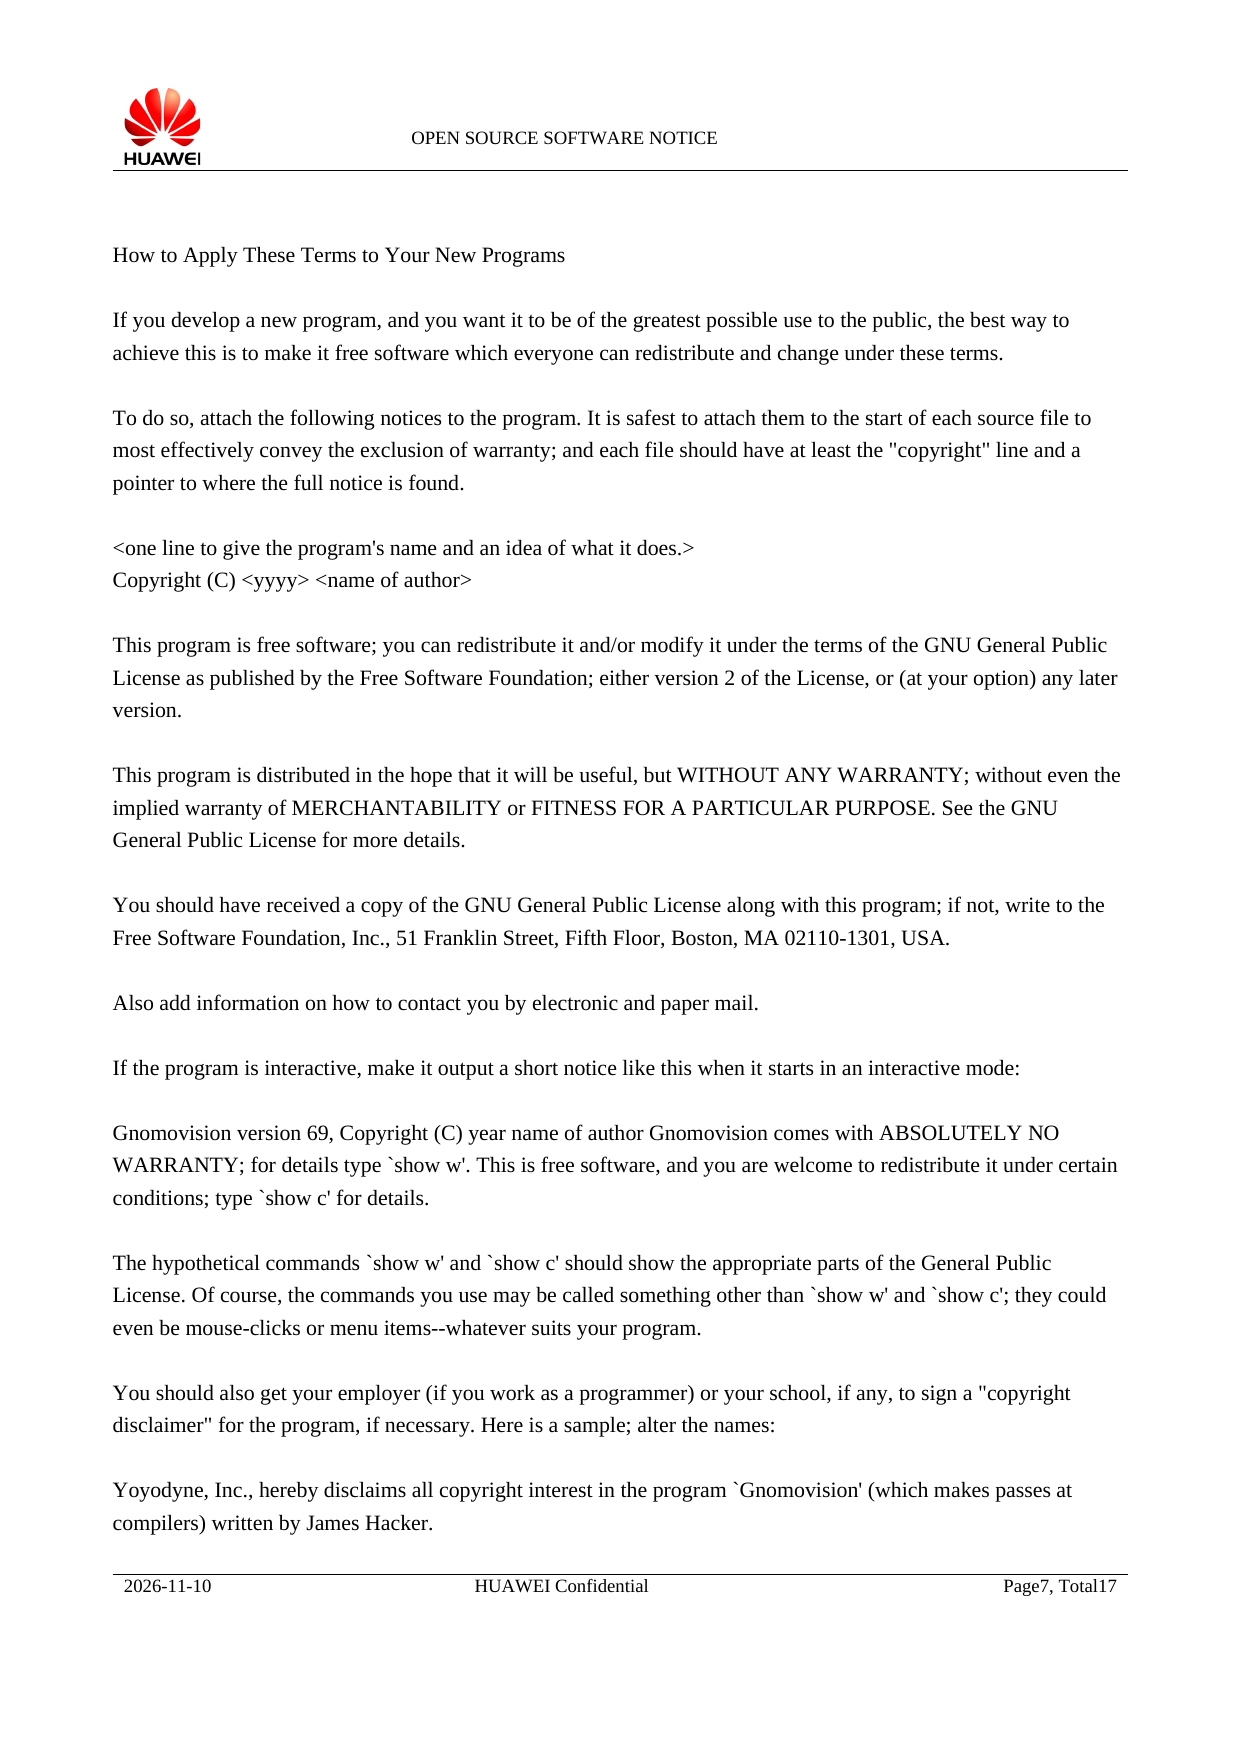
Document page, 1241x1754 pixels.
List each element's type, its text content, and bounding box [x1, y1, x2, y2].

picture [124, 88, 201, 165]
